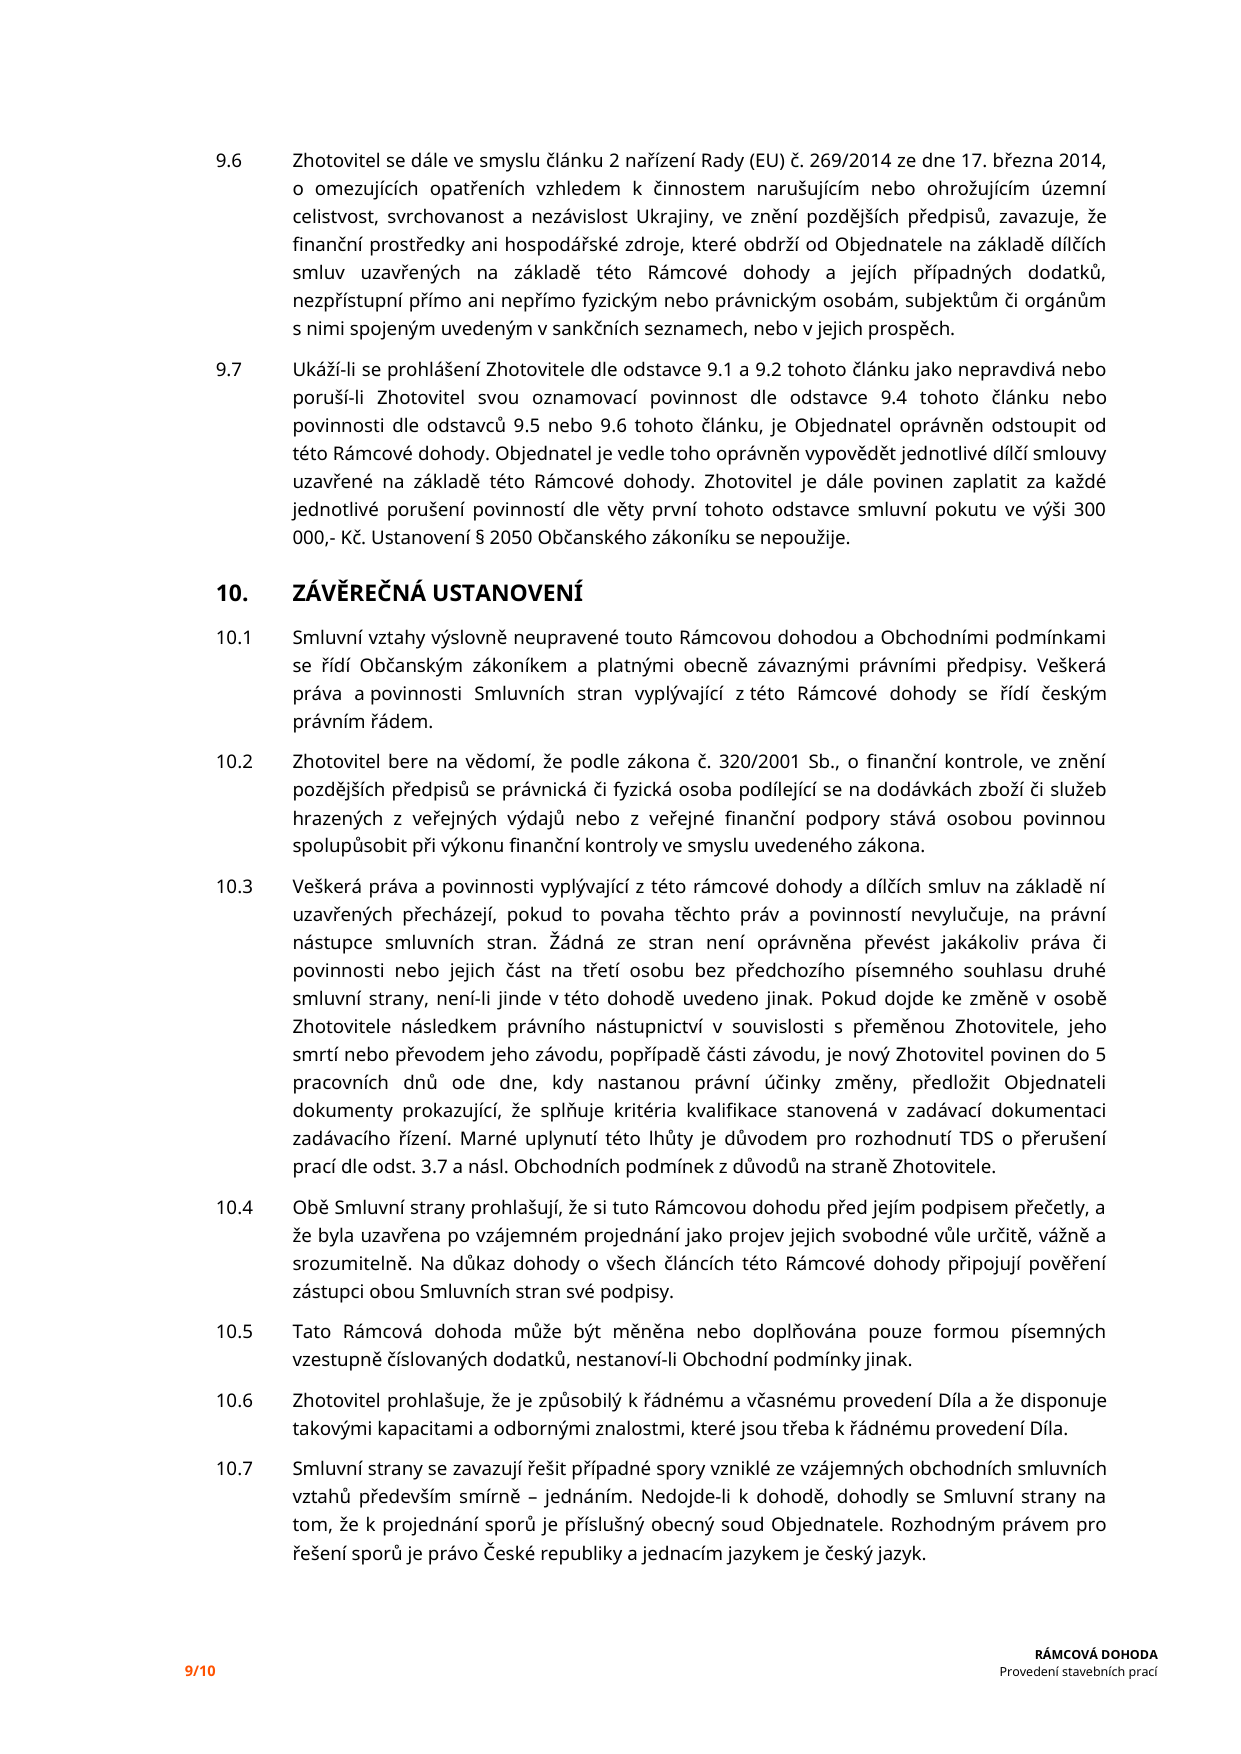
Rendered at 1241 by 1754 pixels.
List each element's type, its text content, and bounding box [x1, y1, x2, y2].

text ZÁVĚREČNÁ USTANOVENÍ [216, 577, 1107, 608]
text Smluvní vztahy výslovně neupravené touto Rámcovou dohodou a Obchodními podmínkami se řídí Občanským zákoníkem a platnými obecně závaznými právními předpisy. Veškerá práva a povinnosti Smluvních stran vyplývající z této Rámcové dohody se řídí českým právním řádem. [216, 624, 1107, 734]
text Tato Rámcová dohoda může být měněna nebo doplňována pouze formou písemných vzestupně číslovaných dodatků, nestanoví-li Obchodní podmínky jinak. [216, 1319, 1107, 1372]
text Zhotovitel prohlašuje, že je způsobilý k řádnému a včasnému provedení Díla a že disponuje takovými kapacitami a odbornými znalostmi, které jsou třeba k řádnému provedení Díla. [216, 1387, 1107, 1441]
text Zhotovitel bere na vědomí, že podle zákona č. 320/2001 Sb., o finanční kontrole, ve znění pozdějších předpisů se právnická či fyzická osoba podílející se na dodávkách zboží či služeb hrazených z veřejných výdajů nebo z veřejné finanční podpory stává osobou povinnou spolupůsobit při výkonu finanční kontroly ve smyslu uvedeného zákona. [216, 749, 1107, 858]
text Ukáží-li se prohlášení Zhotovitele dle odstavce 9.1 a 9.2 tohoto článku jako nepravdivá nebo poruší-li Zhotovitel svou oznamovací povinnost dle odstavce 9.4 tohoto článku nebo povinnosti dle odstavců 9.5 nebo 9.6 tohoto článku, je Objednatel oprávněn odstoupit od této Rámcové dohody. Objednatel je vedle toho oprávněn vypovědět jednotlivé dílčí smlouvy uzavřené na základě této Rámcové dohody. Zhotovitel je dále povinen zaplatit za každé jednotlivé porušení povinností dle věty první tohoto odstavce smluvní pokutu ve výši 300 000,- Kč. Ustanovení § 2050 Občanského zákoníku se nepoužije. [216, 356, 1107, 550]
text Smluvní strany se zavazují řešit případné spory vzniklé ze vzájemných obchodních smluvních vztahů především smírně – jednáním. Nedojde-li k dohodě, dohodly se Smluvní strany na tom, že k projednání sporů je příslušný obecný soud Objednatele. Rozhodným právem pro řešení sporů je právo České republiky a jednacím jazykem je český jazyk. [216, 1456, 1107, 1565]
text Veškerá práva a povinnosti vyplývající z této rámcové dohody a dílčích smluv na základě ní uzavřených přecházejí, pokud to povaha těchto práv a povinností nevylučuje, na právní nástupce smluvních stran. Žádná ze stran není oprávněna převést jakákoliv práva či povinnosti nebo jejich část na třetí osobu bez předchozího písemného souhlasu druhé smluvní strany, není-li jinde v této dohodě uvedeno jinak. Pokud dojde ke změně v osobě Zhotovitele následkem právního nástupnictví v souvislosti s přeměnou Zhotovitele, jeho smrtí nebo převodem jeho závodu, popřípadě části závodu, je nový Zhotovitel povinen do 5 pracovních dnů ode dne, kdy nastanou právní účinky změny, předložit Objednateli dokumenty prokazující, že splňuje kritéria kvalifikace stanovená v zadávací dokumentaci zadávacího řízení. Marné uplynutí této lhůty je důvodem pro rozhodnutí TDS o přerušení prací dle odst. 3.7 a násl. Obchodních podmínek z důvodů na straně Zhotovitele. [216, 873, 1107, 1179]
text Zhotovitel se dále ve smyslu článku 2 nařízení Rady (EU) č. 269/2014 ze dne 17. března 2014, o omezujících opatřeních vzhledem k činnostem narušujícím nebo ohrožujícím územní celistvost, svrchovanost a nezávislost Ukrajiny, ve znění pozdějších předpisů, zavazuje, že finanční prostředky ani hospodářské zdroje, které obdrží od Objednatele na základě dílčích smluv uzavřených na základě této Rámcové dohody a jejích případných dodatků, nezpřístupní přímo ani nepřímo fyzickým nebo právnickým osobám, subjektům či orgánům s nimi spojeným uvedeným v sankčních seznamech, nebo v jejich prospěch. [216, 147, 1107, 341]
text Obě Smluvní strany prohlašují, že si tuto Rámcovou dohodu před jejím podpisem přečetly, a že byla uzavřena po vzájemném projednání jako projev jejich svobodné vůle určitě, vážně a srozumitelně. Na důkaz dohody o všech článcích této Rámcové dohody připojují pověření zástupci obou Smluvních stran své podpisy. [216, 1194, 1107, 1304]
